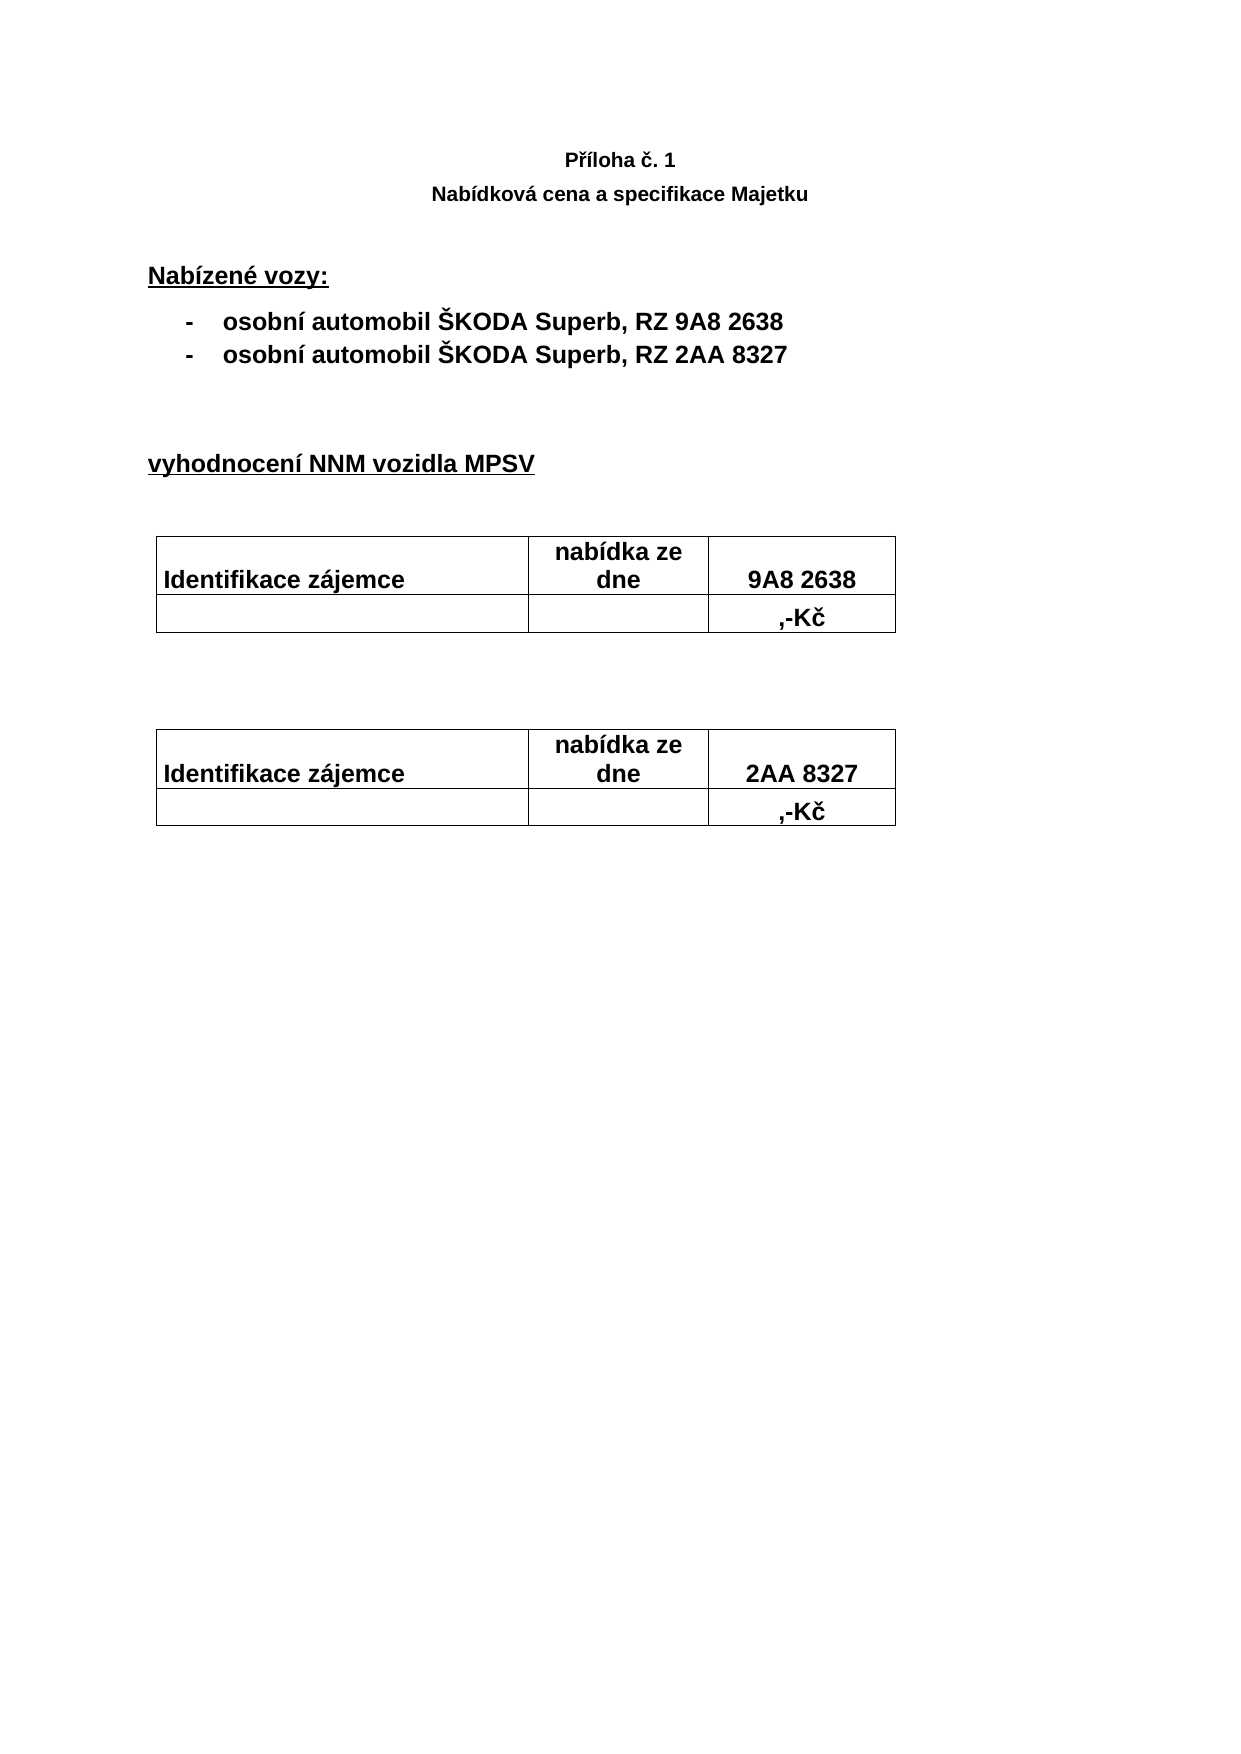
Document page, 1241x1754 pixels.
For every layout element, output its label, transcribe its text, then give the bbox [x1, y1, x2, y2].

list osobní automobil ŠKODA Superb, RZ 9A8 2638 [185, 307, 1093, 336]
list osobní automobil ŠKODA Superb, RZ 2AA 8327 [185, 340, 1093, 369]
table_cell [157, 595, 528, 632]
table_header nabídka ze dne [529, 730, 708, 788]
table_cell ,-Kč [709, 789, 895, 825]
text Nabídková cena a specifikace Majetku [148, 181, 1093, 205]
table_header Identifikace zájemce [157, 730, 528, 788]
table_header 9A8 2638 [709, 537, 895, 594]
table_header Identifikace zájemce [157, 537, 528, 594]
text vyhodnocení NNM vozidla MPSV [148, 449, 1093, 477]
table_header nabídka ze dne [529, 537, 708, 594]
table_cell [157, 789, 528, 825]
text Nabízené vozy: [148, 261, 1093, 290]
table_cell [529, 789, 708, 825]
table_cell ,-Kč [709, 595, 895, 632]
table_cell [529, 595, 708, 632]
text Příloha č. 1 [148, 148, 1093, 172]
table_header 2AA 8327 [709, 730, 895, 788]
